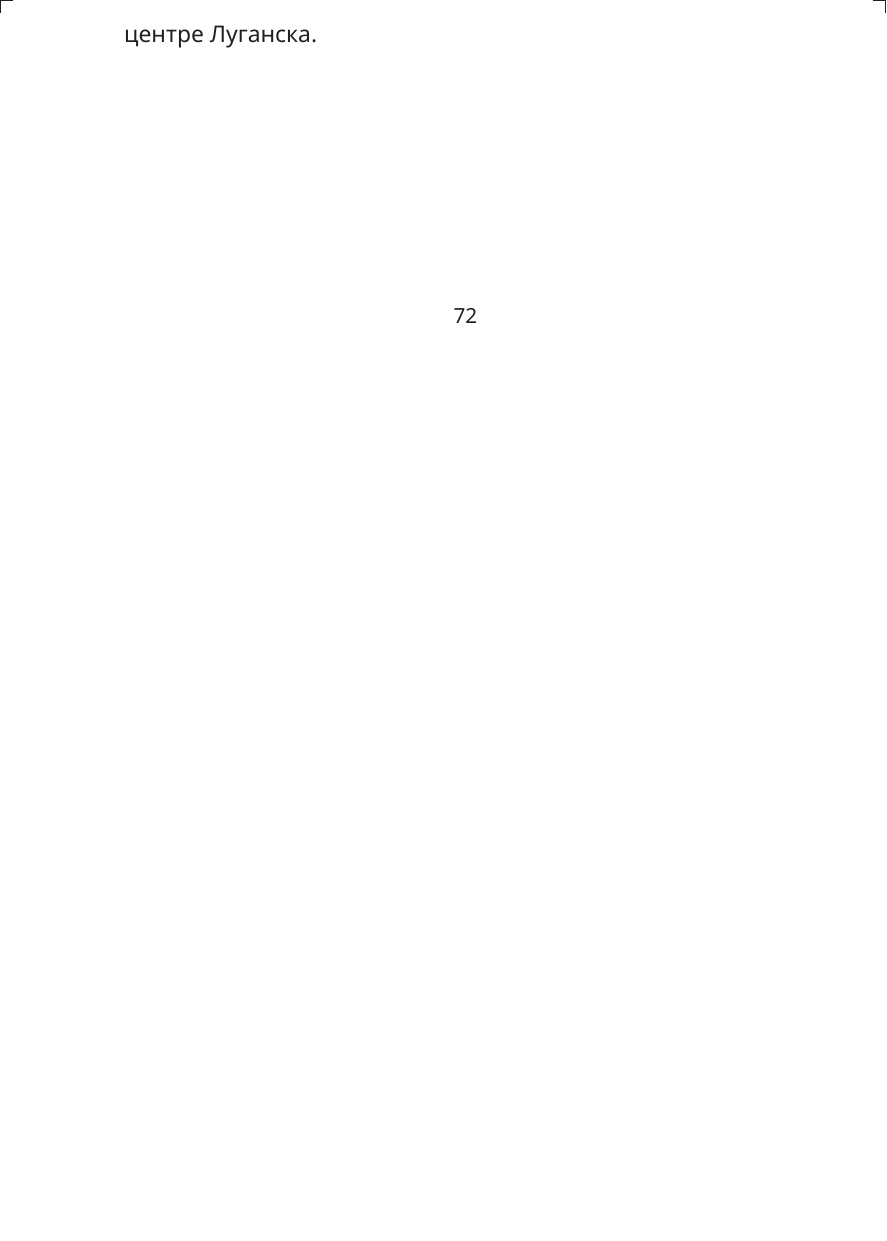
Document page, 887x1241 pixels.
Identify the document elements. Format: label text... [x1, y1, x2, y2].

text 72 [124, 301, 807, 329]
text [124, 18, 807, 50]
